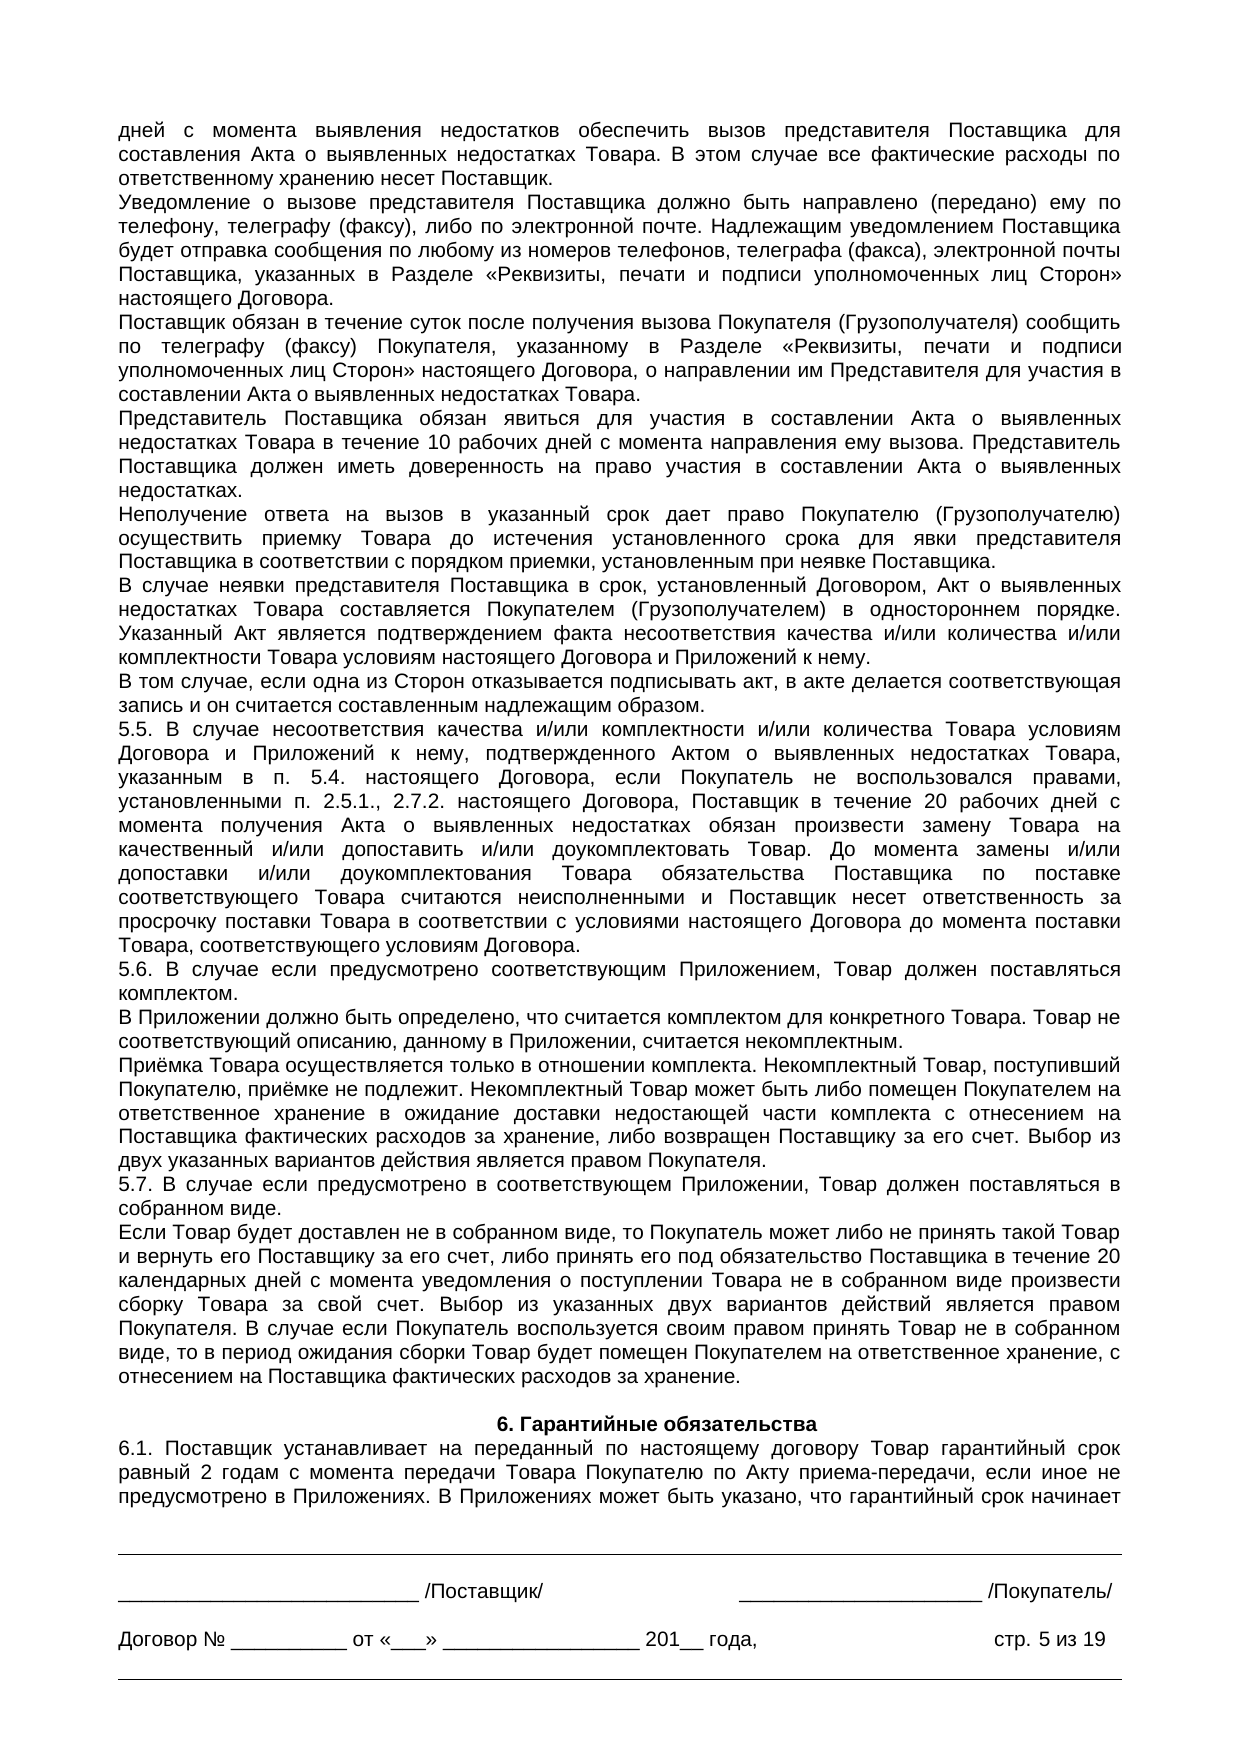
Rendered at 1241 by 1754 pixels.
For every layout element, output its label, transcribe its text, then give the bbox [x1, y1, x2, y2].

text 6. Гарантийные обязательства [118, 1412, 1122, 1436]
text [118, 1436, 1122, 1508]
text В том случае, если одна из Сторон отказывается подписывать акт, в акте делается соответствующая запись и он считается составленным надлежащим образом. [118, 669, 1122, 717]
text Неполучение ответа на вызов в указанный срок дает право Покупателю (Грузополучателю) осуществить приемку Товара до истечения установленного срока для явки представителя Поставщика в соответствии с порядком приемки, установленным при неявке Поставщика. [118, 501, 1122, 573]
text Поставщик обязан в течение суток после получения вызова Покупателя (Грузополучателя) сообщить по телеграфу (факсу) Покупателя, указанному в Разделе «Реквизиты, печати и подписи уполномоченных лиц Сторон» настоящего Договора, о направлении им Представителя для участия в составлении Акта о выявленных недостатках Товара. [118, 310, 1122, 406]
text 5.7. В случае если предусмотрено в соответствующем Приложении, Товар должен поставляться в собранном виде. [118, 1172, 1122, 1220]
text В случае неявки представителя Поставщика в срок, установленный Договором, Акт о выявленных недостатках Товара составляется Покупателем (Грузополучателем) в одностороннем порядке. Указанный Акт является подтверждением факта несоответствия качества и/или количества и/или комплектности Товара условиям настоящего Договора и Приложений к нему. [118, 573, 1122, 669]
text Приёмка Товара осуществляется только в отношении комплекта. Некомплектный Товар, поступивший Покупателю, приёмке не подлежит. Некомплектный Товар может быть либо помещен Покупателем на ответственное хранение в ожидание доставки недостающей части комплекта с отнесением на Поставщика фактических расходов за хранение, либо возвращен Поставщику за его счет. Выбор из двух указанных вариантов действия является правом Покупателя. [118, 1052, 1122, 1172]
text В Приложении должно быть определено, что считается комплектом для конкретного Товара. Товар не соответствующий описанию, данному в Приложении, считается некомплектным. [118, 1004, 1122, 1052]
text Уведомление о вызове представителя Поставщика должно быть направлено (передано) ему по телефону, телеграфу (факсу), либо по электронной почте. Надлежащим уведомлением Поставщика будет отправка сообщения по любому из номеров телефонов, телеграфа (факса), электронной почты Поставщика, указанных в Разделе «Реквизиты, печати и подписи уполномоченных лиц Сторон» настоящего Договора. [118, 190, 1122, 310]
text Если Товар будет доставлен не в собранном виде, то Покупатель может либо не принять такой Товар и вернуть его Поставщику за его счет, либо принять его под обязательство Поставщика в течение 20 календарных дней с момента уведомления о поступлении Товара не в собранном виде произвести сборку Товара за свой счет. Выбор из указанных двух вариантов действий является правом Покупателя. В случае если Покупатель воспользуется своим правом принять Товар не в собранном виде, то в период ожидания сборки Товар будет помещен Покупателем на ответственное хранение, с отнесением на Поставщика фактических расходов за хранение. [118, 1220, 1122, 1388]
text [118, 118, 1122, 190]
text Представитель Поставщика обязан явиться для участия в составлении Акта о выявленных недостатках Товара в течение 10 рабочих дней с момента направления ему вызова. Представитель Поставщика должен иметь доверенность на право участия в составлении Акта о выявленных недостатках. [118, 406, 1122, 501]
text 5.5. В случае несоответствия качества и/или комплектности и/или количества Товара условиям Договора и Приложений к нему, подтвержденного Актом о выявленных недостатках Товара, указанным в п. 5.4. настоящего Договора, если Покупатель не воспользовался правами, установленными п. 2.5.1., 2.7.2. настоящего Договора, Поставщик в течение 20 рабочих дней с момента получения Акта о выявленных недостатках обязан произвести замену Товара на качественный и/или допоставить и/или доукомплектовать Товар. До момента замены и/или допоставки и/или доукомплектования Товара обязательства Поставщика по поставке соответствующего Товара считаются неисполненными и Поставщик несет ответственность за просрочку поставки Товара в соответствии с условиями настоящего Договора до момента поставки Товара, соответствующего условиям Договора. [118, 717, 1122, 957]
text 5.6. В случае если предусмотрено соответствующим Приложением, Товар должен поставляться комплектом. [118, 957, 1122, 1004]
